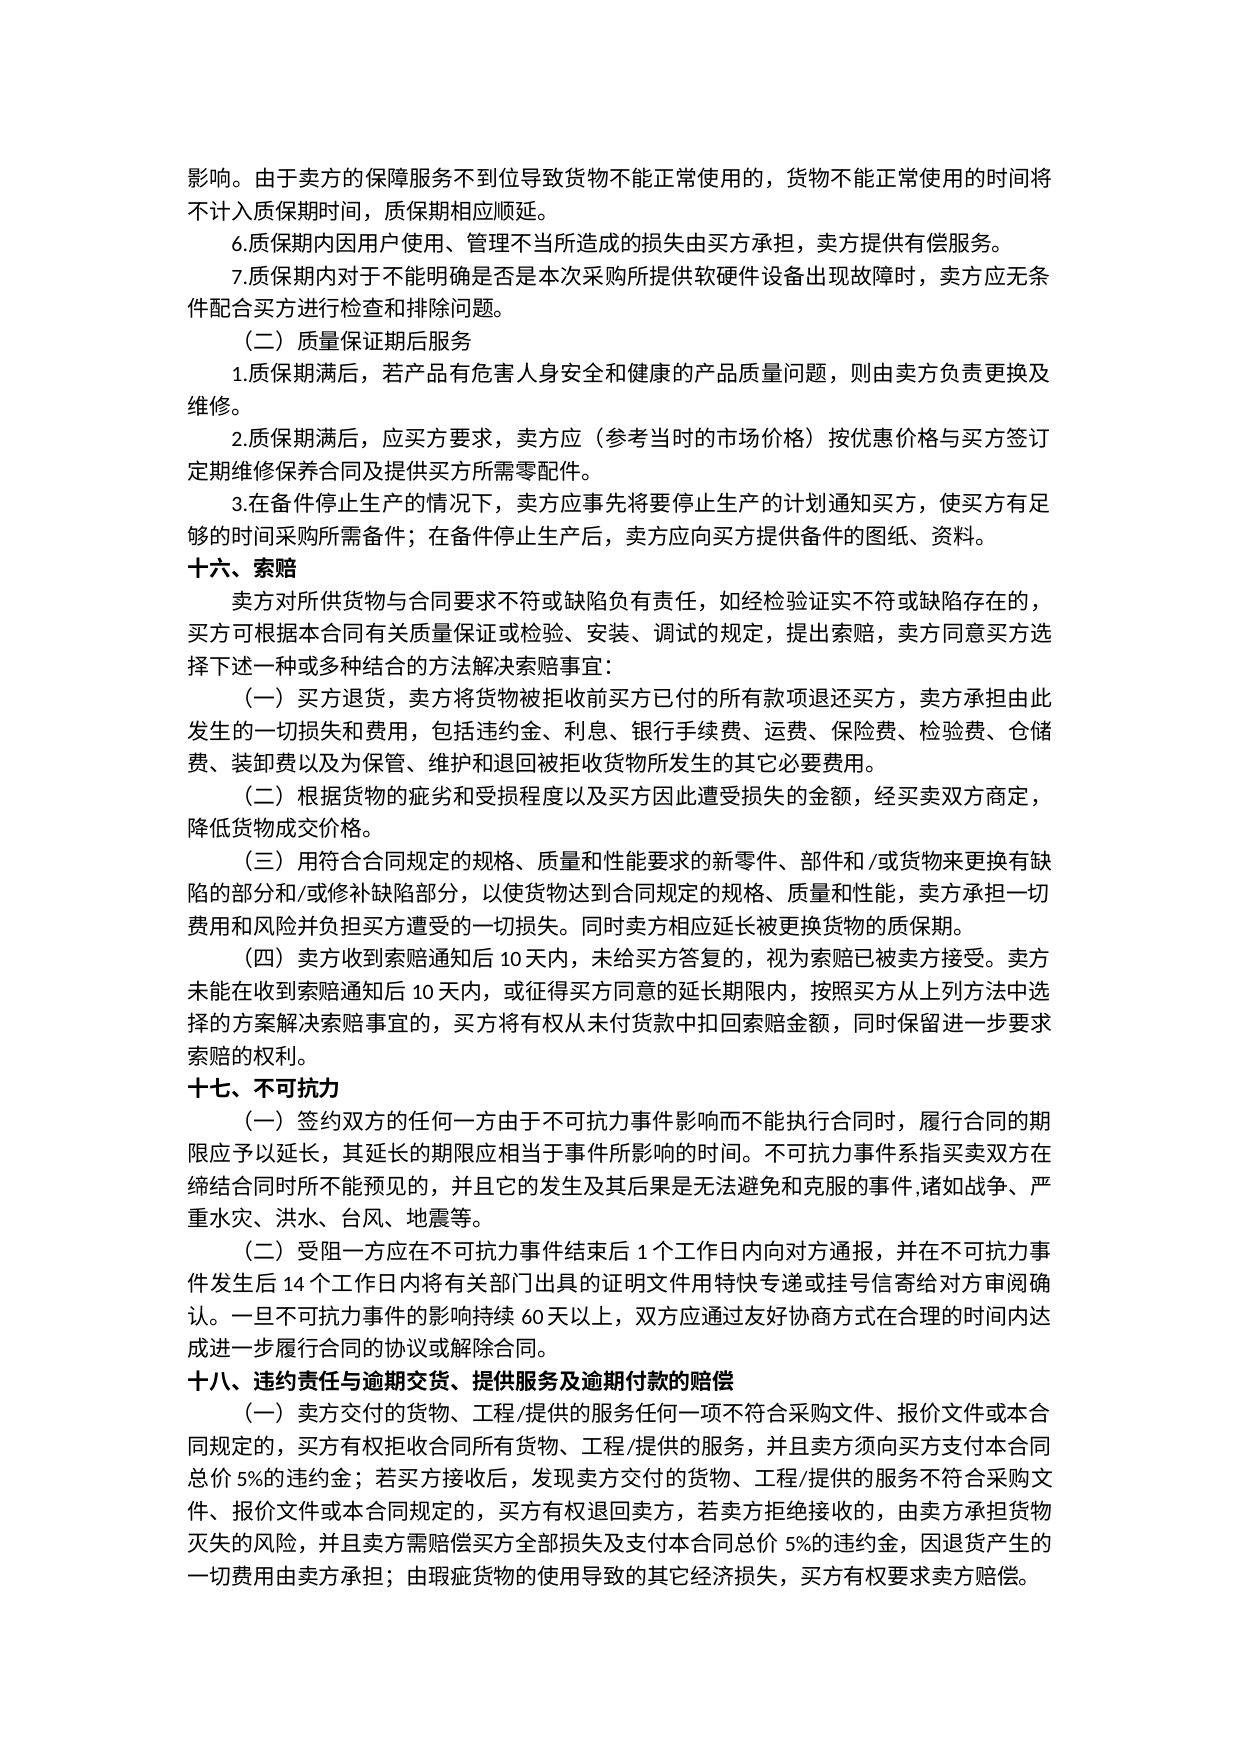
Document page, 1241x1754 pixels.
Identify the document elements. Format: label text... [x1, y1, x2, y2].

text （四）卖方收到索赔通知后10天内，未给买方答复的，视为索赔已被卖方接受。卖方未能在收到索赔通知后10天内，或征得买方同意的延长期限内，按照买方从上列方法中选择的方案解决索赔事宜的，买方将有权从未付货款中扣回索赔金额，同时保留进一步要求索赔的权利。 [187, 942, 1053, 1072]
text 3.在备件停止生产的情况下，卖方应事先将要停止生产的计划通知买方，使买方有足够的时间采购所需备件；在备件停止生产后，卖方应向买方提供备件的图纸、资料。 [187, 487, 1053, 552]
text 十七、不可抗力 [187, 1072, 1053, 1104]
text （二）受阻一方应在不可抗力事件结束后1个工作日内向对方通报，并在不可抗力事件发生后14个工作日内将有关部门出具的证明文件用特快专递或挂号信寄给对方审阅确认。一旦不可抗力事件的影响持续60天以上，双方应通过友好协商方式在合理的时间内达成进一步履行合同的协议或解除合同。 [187, 1234, 1053, 1364]
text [187, 162, 1053, 227]
text 6.质保期内因用户使用、管理不当所造成的损失由买方承担，卖方提供有偿服务。 [187, 227, 1053, 259]
text （一）签约双方的任何一方由于不可抗力事件影响而不能执行合同时，履行合同的期限应予以延长，其延长的期限应相当于事件所影响的时间。不可抗力事件系指买卖双方在缔结合同时所不能预见的，并且它的发生及其后果是无法避免和克服的事件,诸如战争、严重水灾、洪水、台风、地震等。 [187, 1104, 1053, 1234]
text （三）用符合合同规定的规格、质量和性能要求的新零件、部件和/或货物来更换有缺陷的部分和/或修补缺陷部分，以使货物达到合同规定的规格、质量和性能，卖方承担一切费用和风险并负担买方遭受的一切损失。同时卖方相应延长被更换货物的质保期。 [187, 844, 1053, 942]
text （一）卖方交付的货物、工程/提供的服务任何一项不符合采购文件、报价文件或本合同规定的，买方有权拒收合同所有货物、工程/提供的服务，并且卖方须向买方支付本合同总价5%的违约金；若买方接收后，发现卖方交付的货物、工程/提供的服务不符合采购文件、报价文件或本合同规定的，买方有权退回卖方，若卖方拒绝接收的，由卖方承担货物灭失的风险，并且卖方需赔偿买方全部损失及支付本合同总价5%的违约金，因退货产生的一切费用由卖方承担；由瑕疵货物的使用导致的其它经济损失，买方有权要求卖方赔偿。 [187, 1397, 1053, 1592]
text 十六、索赔 [187, 552, 1053, 584]
text （二）根据货物的疵劣和受损程度以及买方因此遭受损失的金额，经买卖双方商定，降低货物成交价格。 [187, 779, 1053, 844]
text （一）买方退货，卖方将货物被拒收前买方已付的所有款项退还买方，卖方承担由此发生的一切损失和费用，包括违约金、利息、银行手续费、运费、保险费、检验费、仓储费、装卸费以及为保管、维护和退回被拒收货物所发生的其它必要费用。 [187, 682, 1053, 779]
text 2.质保期满后，应买方要求，卖方应（参考当时的市场价格）按优惠价格与买方签订定期维修保养合同及提供买方所需零配件。 [187, 422, 1053, 487]
text （二）质量保证期后服务 [187, 324, 1053, 357]
text 7.质保期内对于不能明确是否是本次采购所提供软硬件设备出现故障时，卖方应无条件配合买方进行检查和排除问题。 [187, 259, 1053, 324]
text 1.质保期满后，若产品有危害人身安全和健康的产品质量问题，则由卖方负责更换及维修。 [187, 357, 1053, 422]
text 卖方对所供货物与合同要求不符或缺陷负有责任，如经检验证实不符或缺陷存在的，买方可根据本合同有关质量保证或检验、安装、调试的规定，提出索赔，卖方同意买方选择下述一种或多种结合的方法解决索赔事宜： [187, 584, 1053, 682]
text 十八、违约责任与逾期交货、提供服务及逾期付款的赔偿 [187, 1364, 1053, 1397]
